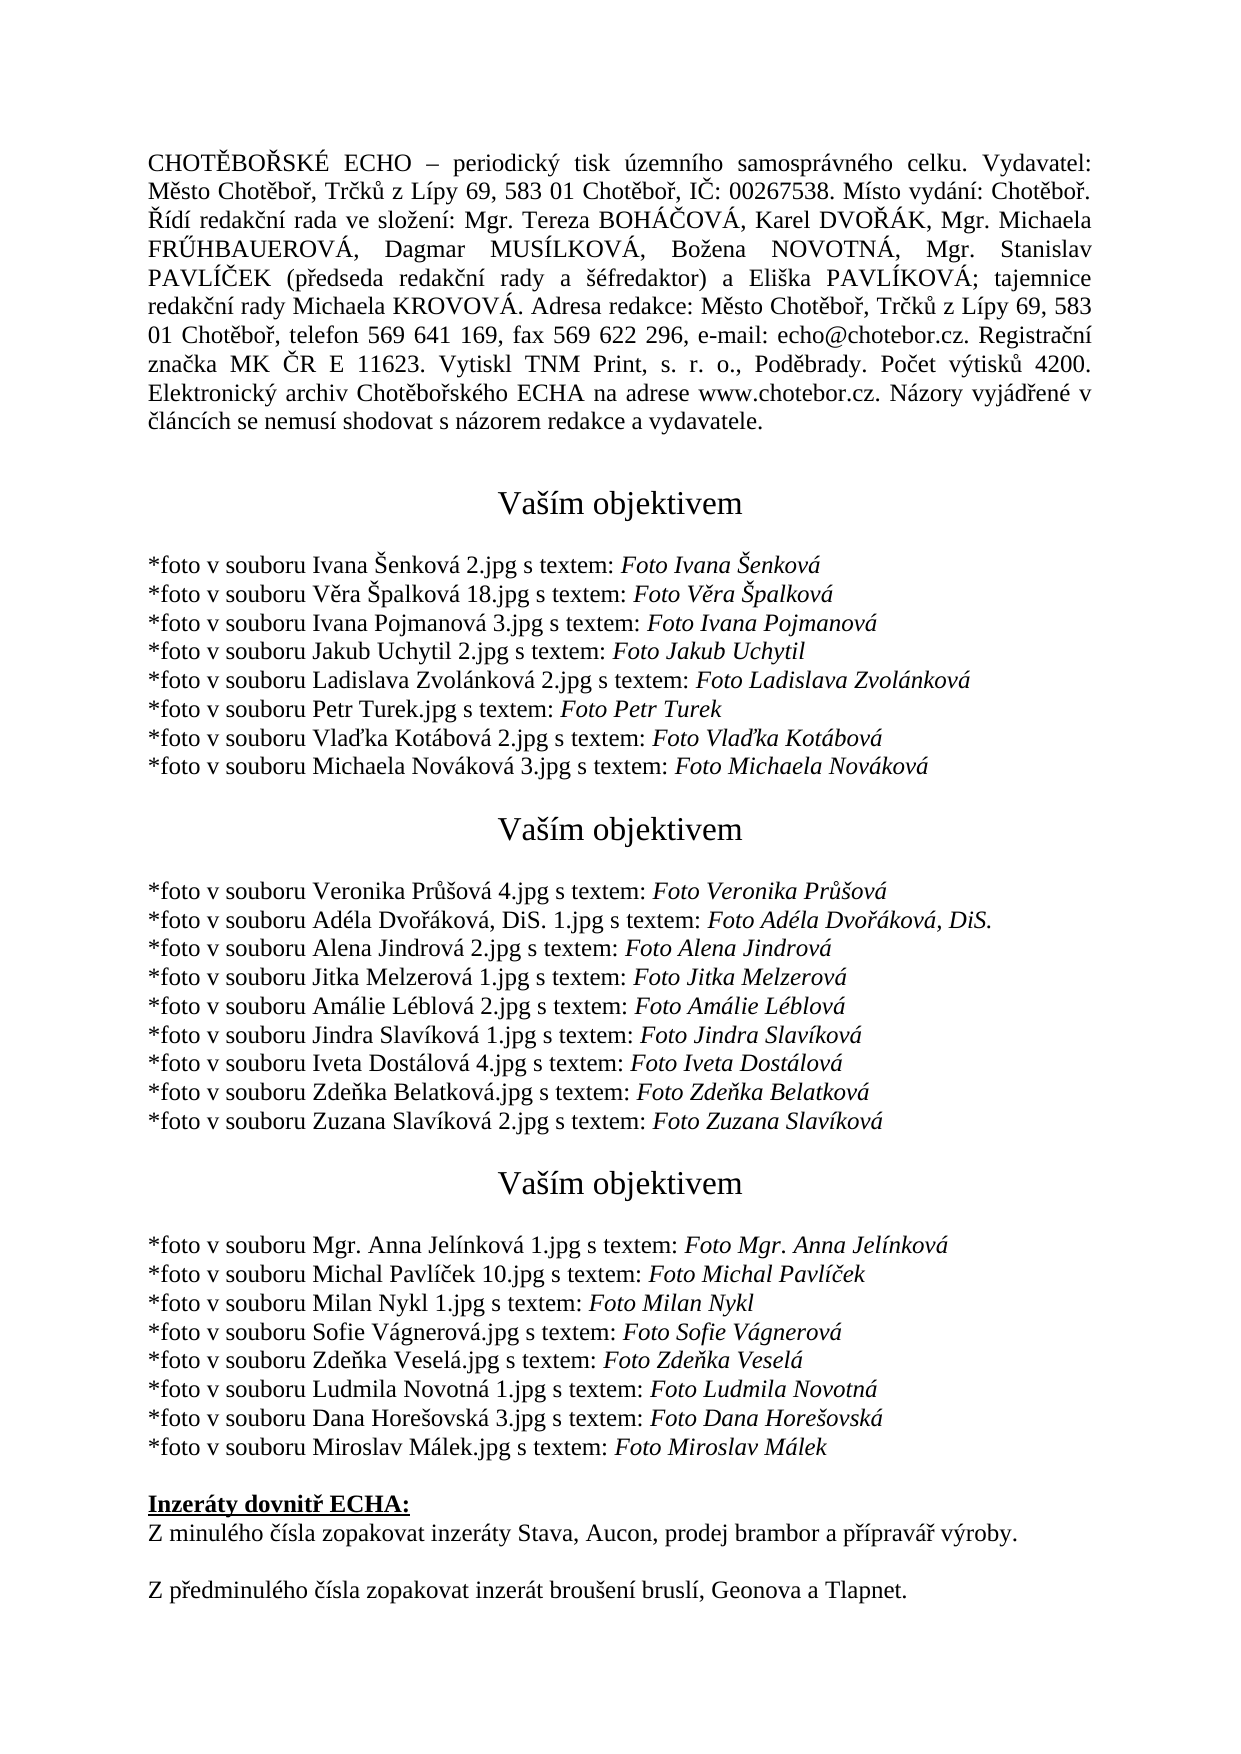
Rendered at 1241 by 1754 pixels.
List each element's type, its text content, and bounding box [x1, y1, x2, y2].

text Z předminulého čísla zopakovat inzerát broušení bruslí, Geonova a Tlapnet. [148, 1576, 1093, 1604]
text *foto v souboru Ludmila Novotná 1.jpg s textem: Foto Ludmila Novotná [148, 1374, 1093, 1403]
text *foto v souboru Miroslav Málek.jpg s textem: Foto Miroslav Málek [148, 1432, 1093, 1461]
text *foto v souboru Ladislava Zvolánková 2.jpg s textem: Foto Ladislava Zvolánková [148, 665, 1093, 694]
text *foto v souboru Zdeňka Belatková.jpg s textem: Foto Zdeňka Belatková [148, 1077, 1093, 1106]
text *foto v souboru Alena Jindrová 2.jpg s textem: Foto Alena Jindrová [148, 933, 1093, 962]
text *foto v souboru Jitka Melzerová 1.jpg s textem: Foto Jitka Melzerová [148, 962, 1093, 991]
text *foto v souboru Milan Nykl 1.jpg s textem: Foto Milan Nykl [148, 1288, 1093, 1317]
text *foto v souboru Veronika Průšová 4.jpg s textem: Foto Veronika Průšová [148, 876, 1093, 905]
text Vaším objektivem [148, 1163, 1093, 1202]
text *foto v souboru Jakub Uchytil 2.jpg s textem: Foto Jakub Uchytil [148, 636, 1093, 665]
text *foto v souboru Jindra Slavíková 1.jpg s textem: Foto Jindra Slavíková [148, 1020, 1093, 1048]
text Z minulého čísla zopakovat inzeráty Stava, Aucon, prodej brambor a přípravář výroby. [148, 1518, 1093, 1547]
text Vaším objektivem [148, 483, 1093, 521]
text *foto v souboru Amálie Léblová 2.jpg s textem: Foto Amálie Léblová [148, 991, 1093, 1020]
text *foto v souboru Zdeňka Veselá.jpg s textem: Foto Zdeňka Veselá [148, 1346, 1093, 1374]
text Vaším objektivem [148, 809, 1093, 847]
text *foto v souboru Michal Pavlíček 10.jpg s textem: Foto Michal Pavlíček [148, 1259, 1093, 1288]
text *foto v souboru Ivana Pojmanová 3.jpg s textem: Foto Ivana Pojmanová [148, 608, 1093, 636]
text *foto v souboru Zuzana Slavíková 2.jpg s textem: Foto Zuzana Slavíková [148, 1106, 1093, 1135]
text *foto v souboru Věra Špalková 18.jpg s textem: Foto Věra Špalková [148, 579, 1093, 608]
text Inzeráty dovnitř ECHA: [148, 1489, 1093, 1518]
text *foto v souboru Iveta Dostálová 4.jpg s textem: Foto Iveta Dostálová [148, 1048, 1093, 1077]
text *foto v souboru Sofie Vágnerová.jpg s textem: Foto Sofie Vágnerová [148, 1317, 1093, 1346]
text *foto v souboru Petr Turek.jpg s textem: Foto Petr Turek [148, 694, 1093, 723]
text CHOTĚBOŘSKÉ ECHO – periodický tisk územního samosprávného celku. Vydavatel: Město Chotěboř, Trčků z Lípy 69, 583 01 Chotěboř, IČ: 00267538. Místo vydání: Chotěboř. Řídí redakční rada ve složení: Mgr. Tereza BOHÁČOVÁ, Karel DVOŘÁK, Mgr. Michaela FRŰHBAUEROVÁ, Dagmar MUSÍLKOVÁ, Božena NOVOTNÁ, Mgr. Stanislav PAVLÍČEK (předseda redakční rady a šéfredaktor) a Eliška PAVLÍKOVÁ; tajemnice redakční rady Michaela KROVOVÁ. Adresa redakce: Město Chotěboř, Trčků z Lípy 69, 583 01 Chotěboř, telefon 569 641 169, fax 569 622 296, e-mail: echo@chotebor.cz. Registrační značka MK ČR E 11623. Vytiskl TNM Print, s. r. o., Poděbrady. Počet výtisků 4200. Elektronický archiv Chotěbořského ECHA na adrese www.chotebor.cz. Názory vyjádřené v článcích se nemusí shodovat s názorem redakce a vydavatele. [148, 148, 1093, 435]
text *foto v souboru Adéla Dvořáková, DiS. 1.jpg s textem: Foto Adéla Dvořáková, DiS. [148, 905, 1093, 933]
text *foto v souboru Vlaďka Kotábová 2.jpg s textem: Foto Vlaďka Kotábová [148, 723, 1093, 751]
text *foto v souboru Michaela Nováková 3.jpg s textem: Foto Michaela Nováková [148, 751, 1093, 780]
text *foto v souboru Ivana Šenková 2.jpg s textem: Foto Ivana Šenková [148, 550, 1093, 579]
text *foto v souboru Dana Horešovská 3.jpg s textem: Foto Dana Horešovská [148, 1403, 1093, 1432]
text *foto v souboru Mgr. Anna Jelínková 1.jpg s textem: Foto Mgr. Anna Jelínková [148, 1231, 1093, 1259]
